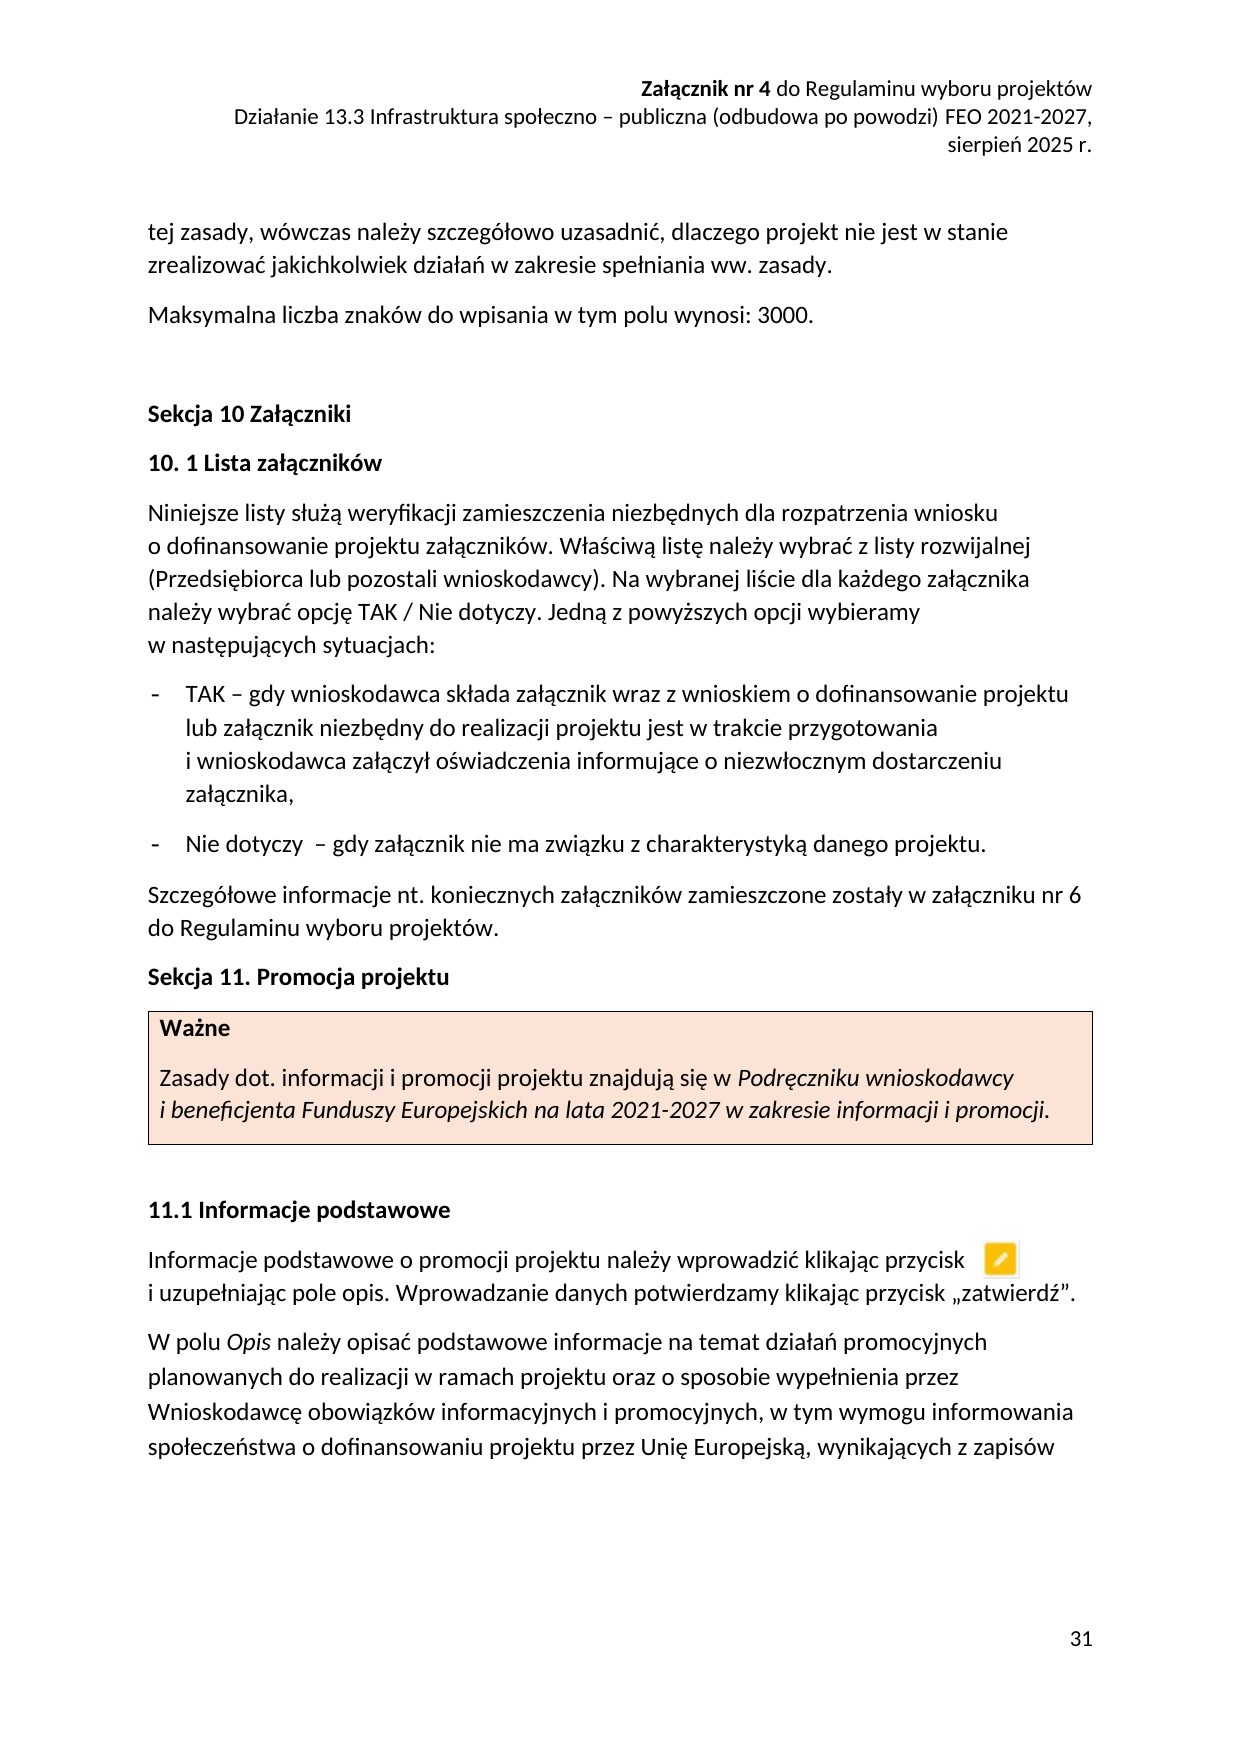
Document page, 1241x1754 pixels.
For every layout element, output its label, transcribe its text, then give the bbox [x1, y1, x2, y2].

picture [983, 1240, 1021, 1280]
subtitle 10. 1 Lista załączników [148, 448, 1093, 478]
list TAK – gdy wnioskodawca składa załącznik wraz z wnioskiem o dofinansowanie projektu lub załącznik niezbędny do realizacji projektu jest w trakcie przygotowania i wnioskodawca załączył oświadczenia informujące o niezwłocznym dostarczeniu załącznika, [148, 678, 1093, 809]
subtitle Sekcja 10 Załączniki [148, 398, 1093, 428]
subtitle 11.1 Informacje podstawowe [148, 1194, 1093, 1225]
list Nie dotyczy – gdy załącznik nie ma związku z charakterystyką danego projektu. [148, 828, 1093, 860]
text Maksymalna liczba znaków do wpisania w tym polu wynosi: 3000. [148, 299, 1093, 329]
subtitle Sekcja 11. Promocja projektu [148, 961, 1093, 992]
text Informacje podstawowe o promocji projektu należy wprowadzić klikając przycisk i uzupełniając pole opis. Wprowadzanie danych potwierdzamy klikając przycisk „zatwierdź”. [148, 1244, 1093, 1307]
table_header Ważne Zasady dot. informacji i promocji projektu znajdują się w Podręczniku wnioskodawcy i beneficjenta Funduszy Europejskich na lata 2021-2027 w zakresie informacji i promocji. [149, 1012, 1092, 1144]
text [148, 216, 1093, 280]
text Szczegółowe informacje nt. koniecznych załączników zamieszczone zostały w załączniku nr 6 do Regulaminu wyboru projektów. [148, 879, 1093, 942]
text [148, 1327, 1093, 1497]
text Niniejsze listy służą weryfikacji zamieszczenia niezbędnych dla rozpatrzenia wniosku o dofinansowanie projektu załączników. Właściwą listę należy wybrać z listy rozwijalnej (Przedsiębiorca lub pozostali wnioskodawcy). Na wybranej liście dla każdego załącznika należy wybrać opcję TAK / Nie dotyczy. Jedną z powyższych opcji wybieramy w następujących sytuacjach: [148, 497, 1093, 659]
